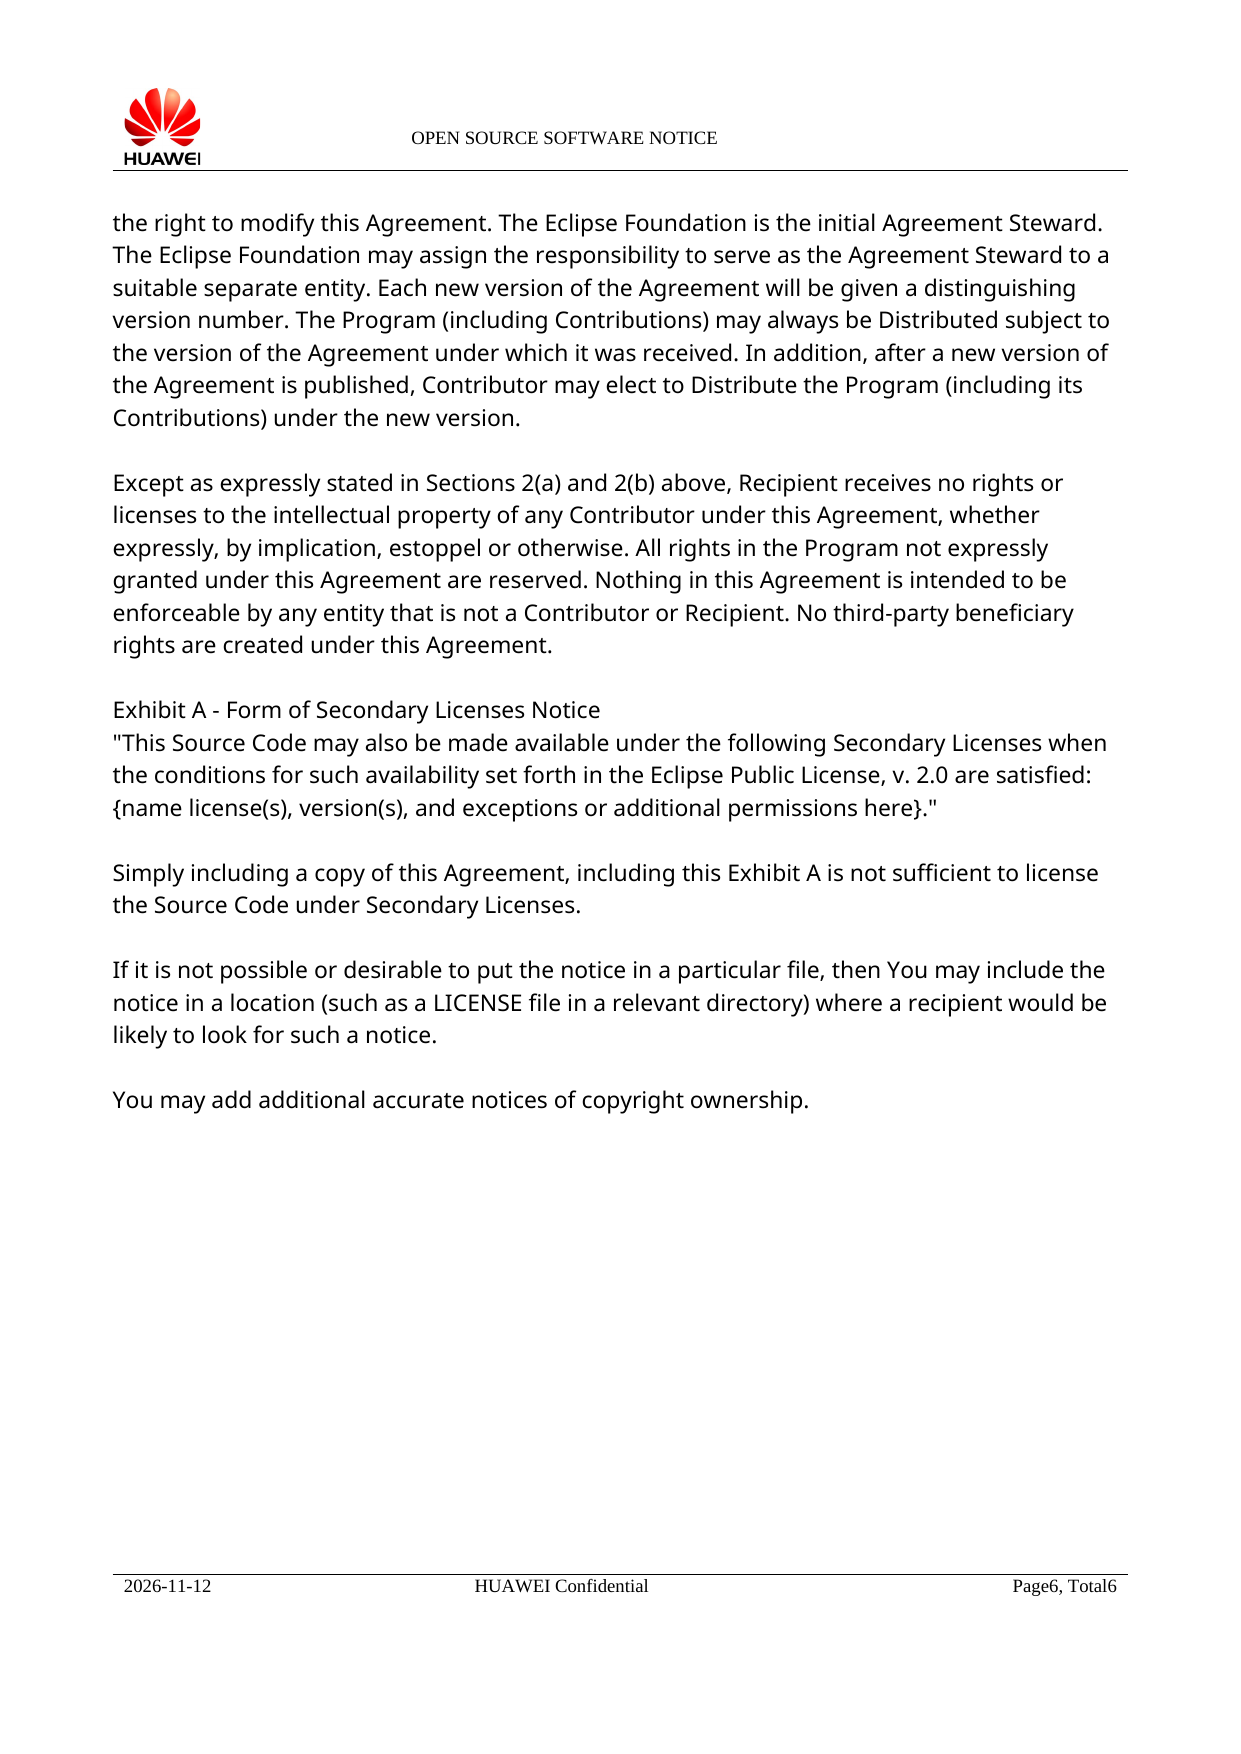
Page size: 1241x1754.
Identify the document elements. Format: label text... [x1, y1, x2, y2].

picture [124, 88, 201, 165]
text If it is not possible or desirable to put the notice in a particular file, then You may include the notice in a location (such as a LICENSE file in a relevant directory) where a recipient would be likely to look for such a notice. [112, 954, 1128, 1051]
text "This Source Code may also be made available under the following Secondary Licenses when the conditions for such availability set forth in the Eclipse Public License, v. 2.0 are satisfied: {name license(s), version(s), and exceptions or additional permissions here}." [112, 726, 1128, 824]
text Except as expressly stated in Sections 2(a) and 2(b) above, Recipient receives no rights or licenses to the intellectual property of any Contributor under this Agreement, whether expressly, by implication, estoppel or otherwise. All rights in the Program not expressly granted under this Agreement are reserved. Nothing in this Agreement is intended to be enforceable by any entity that is not a Contributor or Recipient. No third-party beneficiary rights are created under this Agreement. [112, 466, 1128, 661]
text Simply including a copy of this Agreement, including this Exhibit A is not sufficient to license the Source Code under Secondary Licenses. [112, 856, 1128, 921]
text You may add additional accurate notices of copyright ownership. [112, 1084, 1128, 1116]
text Exhibit A - Form of Secondary Licenses Notice [112, 694, 1128, 726]
